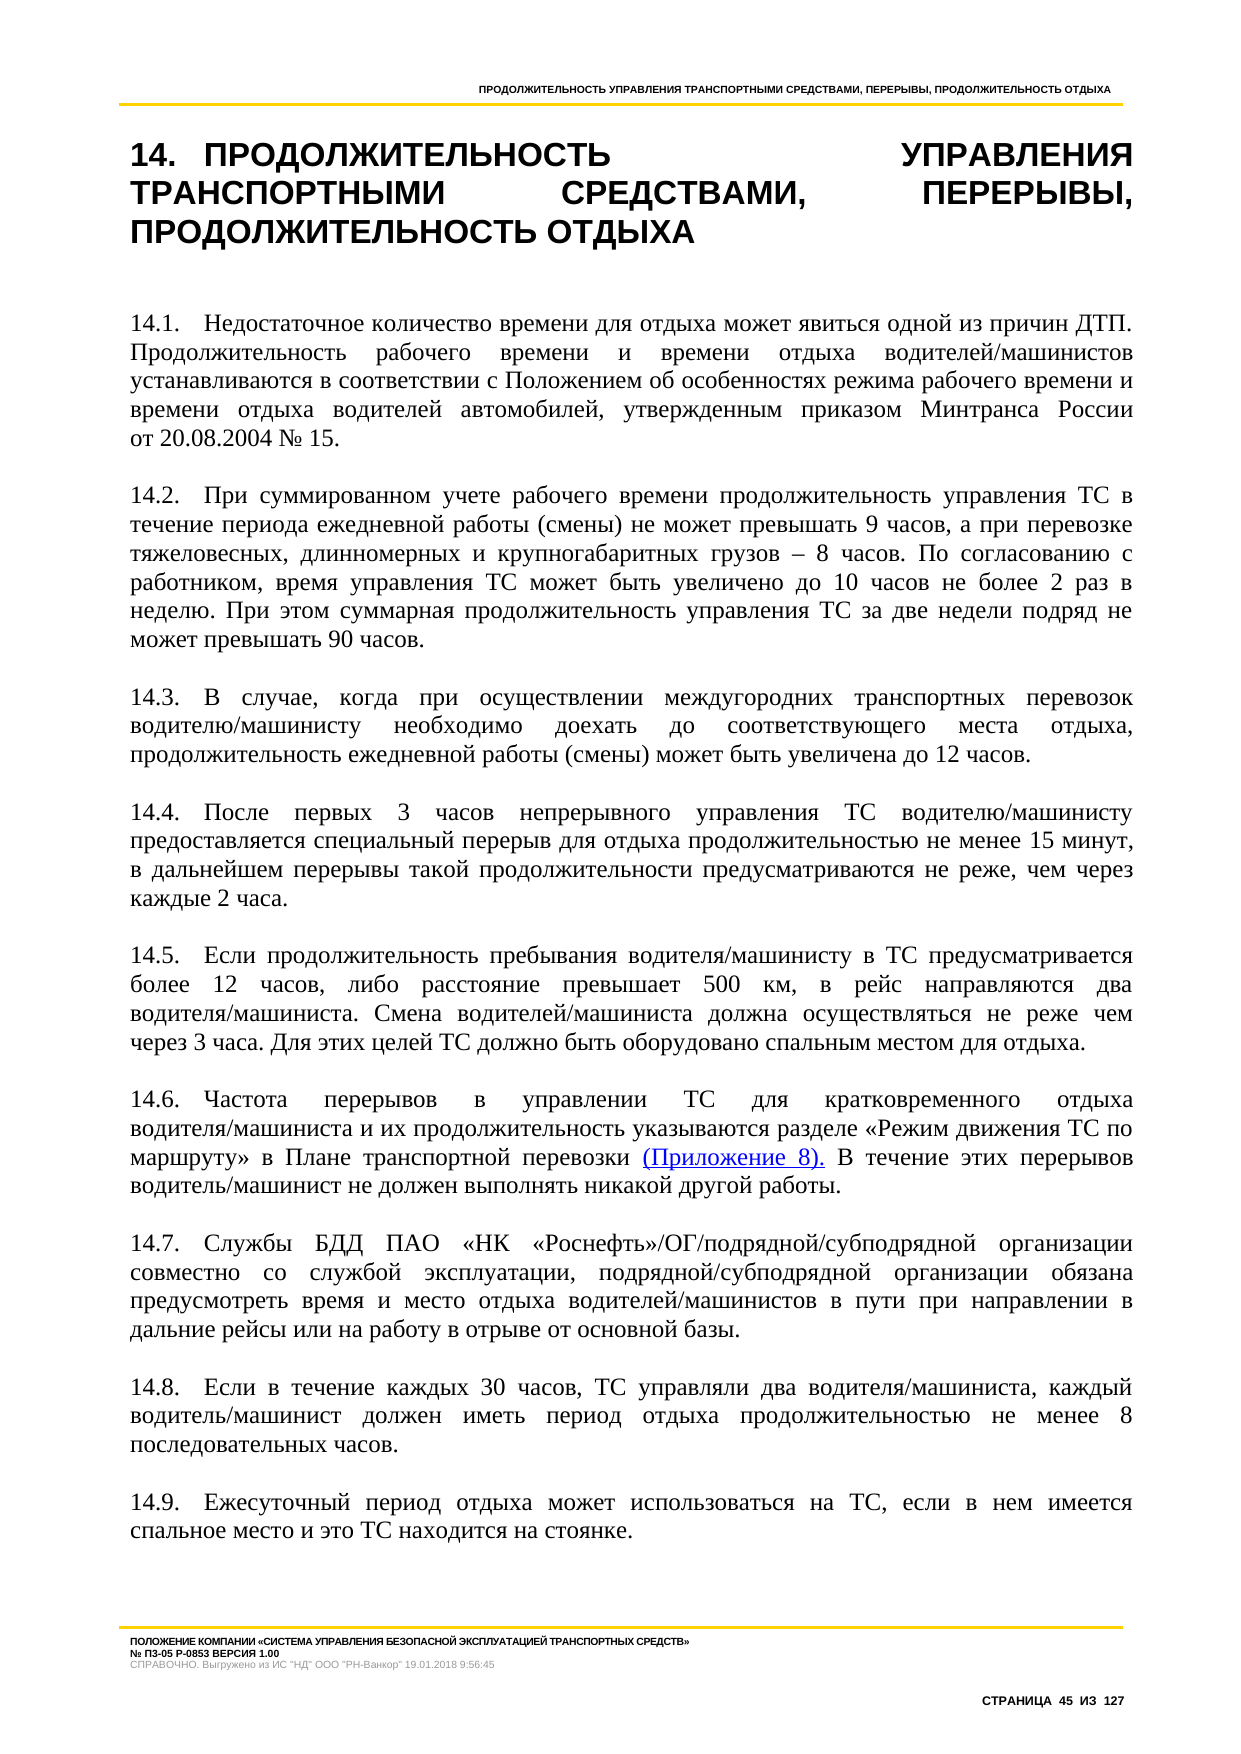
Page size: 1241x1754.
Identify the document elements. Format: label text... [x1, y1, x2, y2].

text 14.6. Частота перерывов в управлении ТС для кратковременного отдыха водителя/машиниста и их продолжительность указываются разделе «Режим движения ТС по маршруту» в Плане транспортной перевозки (Приложение 8). В течение этих перерывов водитель/машинист не должен выполнять никакой другой работы. [130, 1084, 1134, 1199]
text 14.4. После первых 3 часов непрерывного управления ТС водителю/машинисту предоставляется специальный перерыв для отдыха продолжительностью не менее 15 минут, в дальнейшем перерывы такой продолжительности предусматриваются не реже, чем через каждые 2 часа. [130, 797, 1134, 912]
text 14.8. Если в течение каждых 30 часов, ТС управляли два водителя/машиниста, каждый водитель/машинист должен иметь период отдыха продолжительностью не менее 8 последовательных часов. [130, 1372, 1134, 1458]
text 14.7. Службы БДД ПАО «НК «Роснефть»/ОГ/подрядной/субподрядной организации совместно со службой эксплуатации, подрядной/субподрядной организации обязана предусмотреть время и место отдыха водителей/машинистов в пути при направлении в дальние рейсы или на работу в отрыве от основной базы. [130, 1228, 1134, 1343]
text 14.9. Ежесуточный период отдыха может использоваться на ТС, если в нем имеется спальное место и это ТС находится на стоянке. [130, 1487, 1134, 1544]
text 14.2. При суммированном учете рабочего времени продолжительность управления ТС в течение периода ежедневной работы (смены) не может превышать 9 часов, а при перевозке тяжеловесных, длинномерных и крупногабаритных грузов – 8 часов. По согласованию с работником, время управления ТС может быть увеличено до 10 часов не более 2 раз в неделю. При этом суммарная продолжительность управления ТС за две недели подряд не может превышать 90 часов. [130, 480, 1134, 653]
text 14.1. Недостаточное количество времени для отдыха может явиться одной из причин ДТП. Продолжительность рабочего времени и времени отдыха водителей/машинистов устанавливаются в соответствии с Положением об особенностях режима рабочего времени и времени отдыха водителей автомобилей, утвержденным приказом Минтранса России от 20.08.2004 № 15. [130, 308, 1134, 452]
text 14.3. В случае, когда при осуществлении междугородних транспортных перевозок водителю/машинисту необходимо доехать до соответствующего места отдыха, продолжительность ежедневной работы (смены) может быть увеличена до 12 часов. [130, 682, 1134, 768]
text 14.5. Если продолжительность пребывания водителя/машинисту в ТС предусматривается более 12 часов, либо расстояние превышает 500 км, в рейс направляются два водителя/машиниста. Смена водителей/машиниста должна осуществляться не реже чем через 3 часа. Для этих целей ТС должно быть оборудовано спальным местом для отдыха. [130, 940, 1134, 1055]
list ПРОДОЛЖИТЕЛЬНОСТЬ УПРАВЛЕНИЯ ТРАНСПОРТНЫМИ СРЕДСТВАМИ, ПЕРЕРЫВЫ, ПРОДОЛЖИТЕЛЬНОСТЬ ОТДЫХА [130, 135, 1134, 250]
